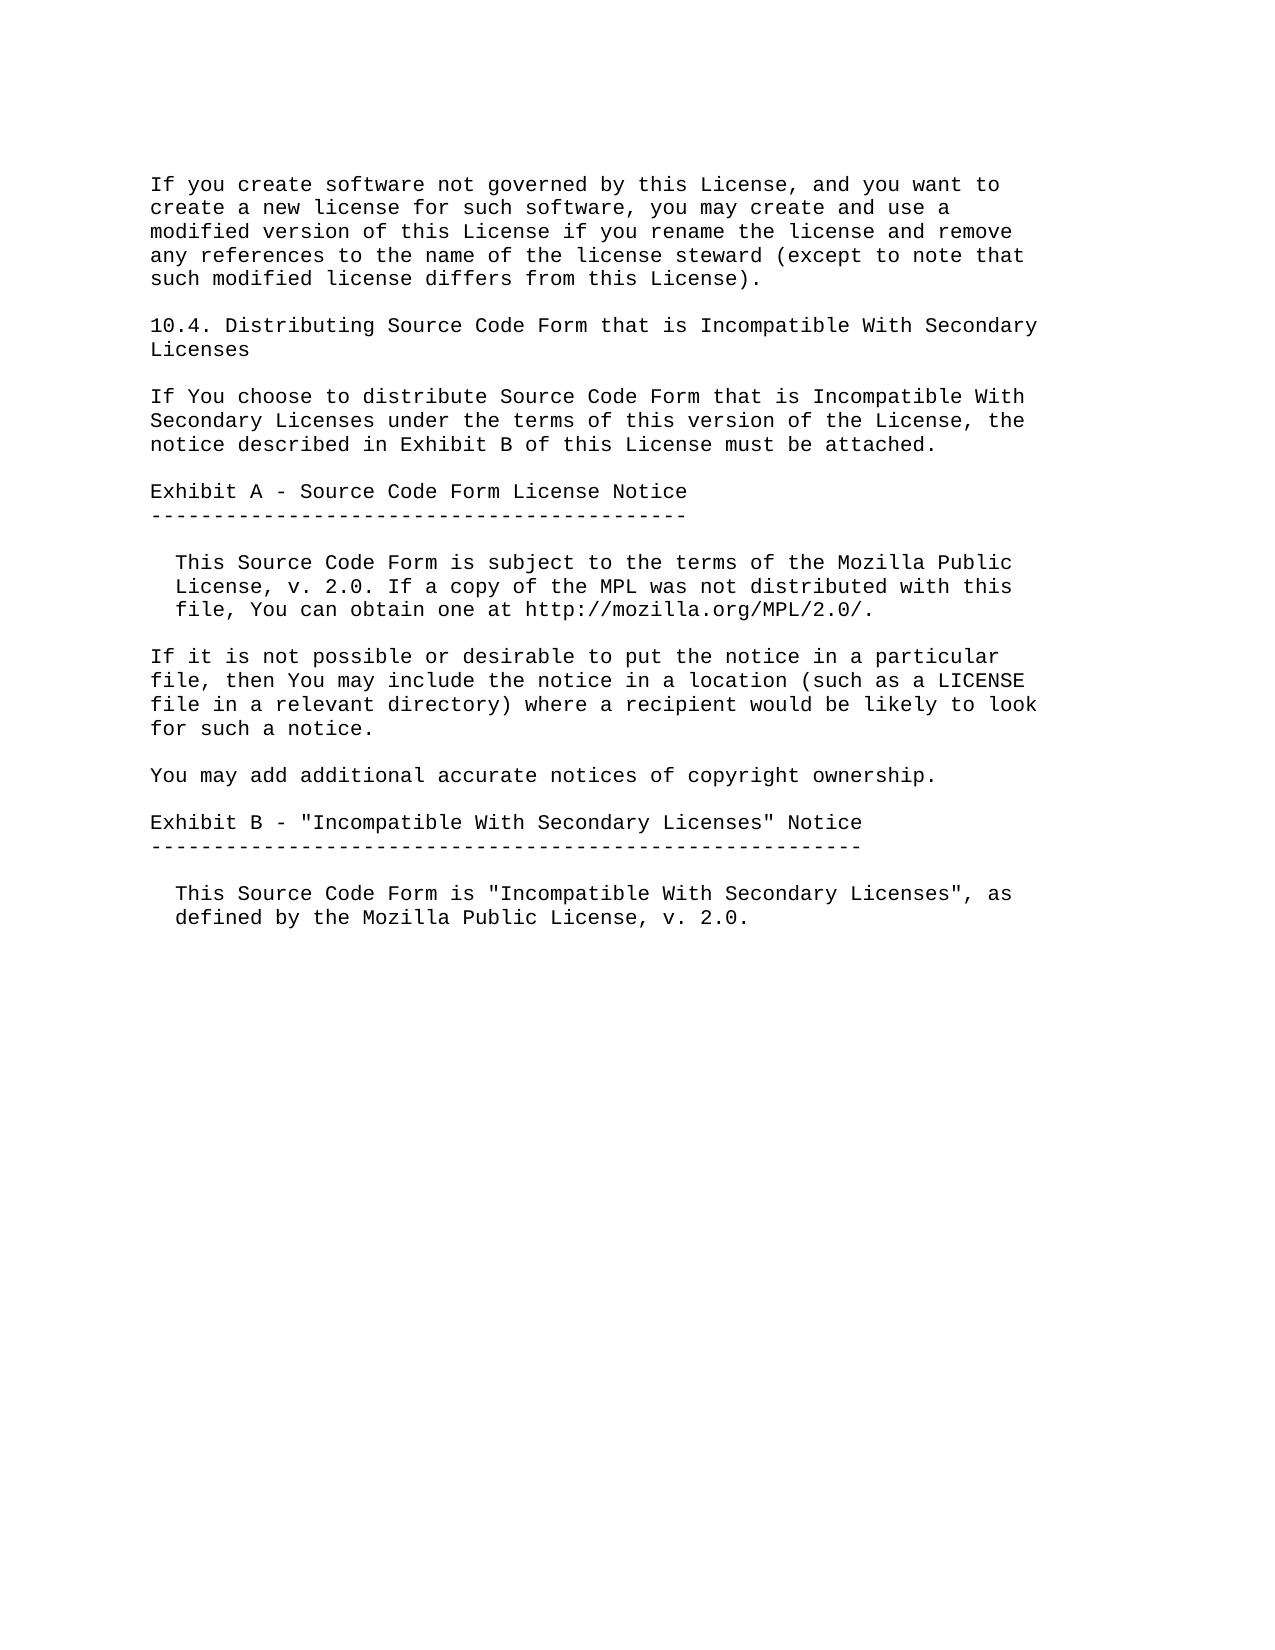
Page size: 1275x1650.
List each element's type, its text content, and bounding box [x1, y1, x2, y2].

text If you create software not governed by this License, and you want to [150, 174, 1125, 197]
text create a new license for such software, you may create and use a [150, 197, 1125, 221]
text This Source Code Form is "Incompatible With Secondary Licenses", as [150, 883, 1125, 907]
text Exhibit B - "Incompatible With Secondary Licenses" Notice [150, 812, 1125, 836]
text any references to the name of the license steward (except to note that [150, 244, 1125, 268]
text If it is not possible or desirable to put the notice in a particular [150, 647, 1125, 670]
text ------------------------------------------- [150, 505, 1125, 528]
text If You choose to distribute Source Code Form that is Incompatible With [150, 386, 1125, 410]
text file, then You may include the notice in a location (such as a LICENSE [150, 670, 1125, 694]
text Secondary Licenses under the terms of this version of the License, the [150, 410, 1125, 434]
text 10.4. Distributing Source Code Form that is Incompatible With Secondary [150, 316, 1125, 339]
text file in a relevant directory) where a recipient would be likely to look [150, 694, 1125, 717]
text notice described in Exhibit B of this License must be attached. [150, 434, 1125, 457]
text file, You can obtain one at http://mozilla.org/MPL/2.0/. [150, 599, 1125, 623]
text modified version of this License if you rename the license and remove [150, 221, 1125, 244]
text --------------------------------------------------------- [150, 836, 1125, 859]
text This Source Code Form is subject to the terms of the Mozilla Public [150, 552, 1125, 576]
text You may add additional accurate notices of copyright ownership. [150, 765, 1125, 788]
text for such a notice. [150, 717, 1125, 741]
text such modified license differs from this License). [150, 268, 1125, 292]
text License, v. 2.0. If a copy of the MPL was not distributed with this [150, 576, 1125, 599]
text defined by the Mozilla Public License, v. 2.0. [150, 907, 1125, 930]
text Exhibit A - Source Code Form License Notice [150, 481, 1125, 505]
text Licenses [150, 339, 1125, 363]
